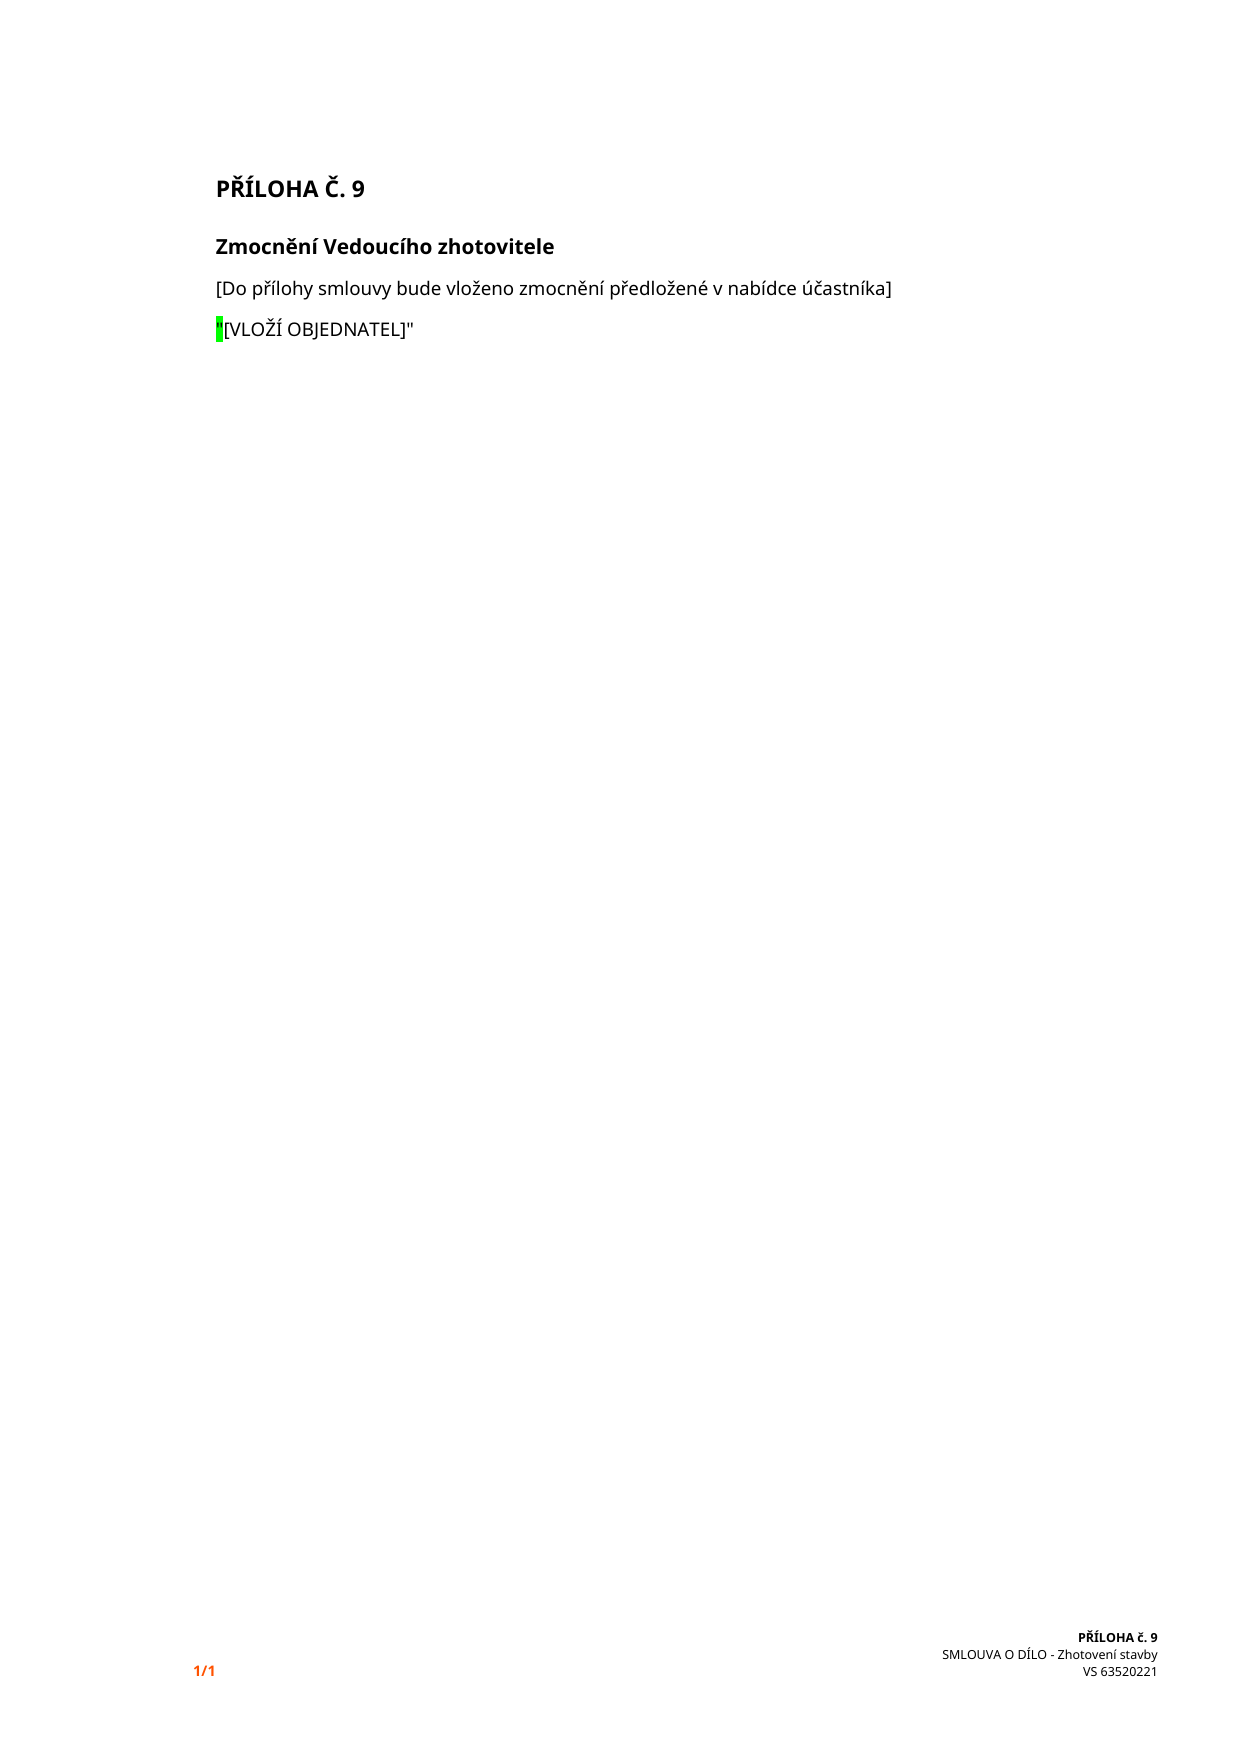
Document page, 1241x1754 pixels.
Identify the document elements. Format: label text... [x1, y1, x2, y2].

text Zmocnění Vedoucího zhotovitele [216, 232, 1093, 260]
text Příloha č. 9 [216, 172, 1093, 204]
text [Do přílohy smlouvy bude vloženo zmocnění předložené v nabídce účastníka] [216, 276, 1093, 301]
